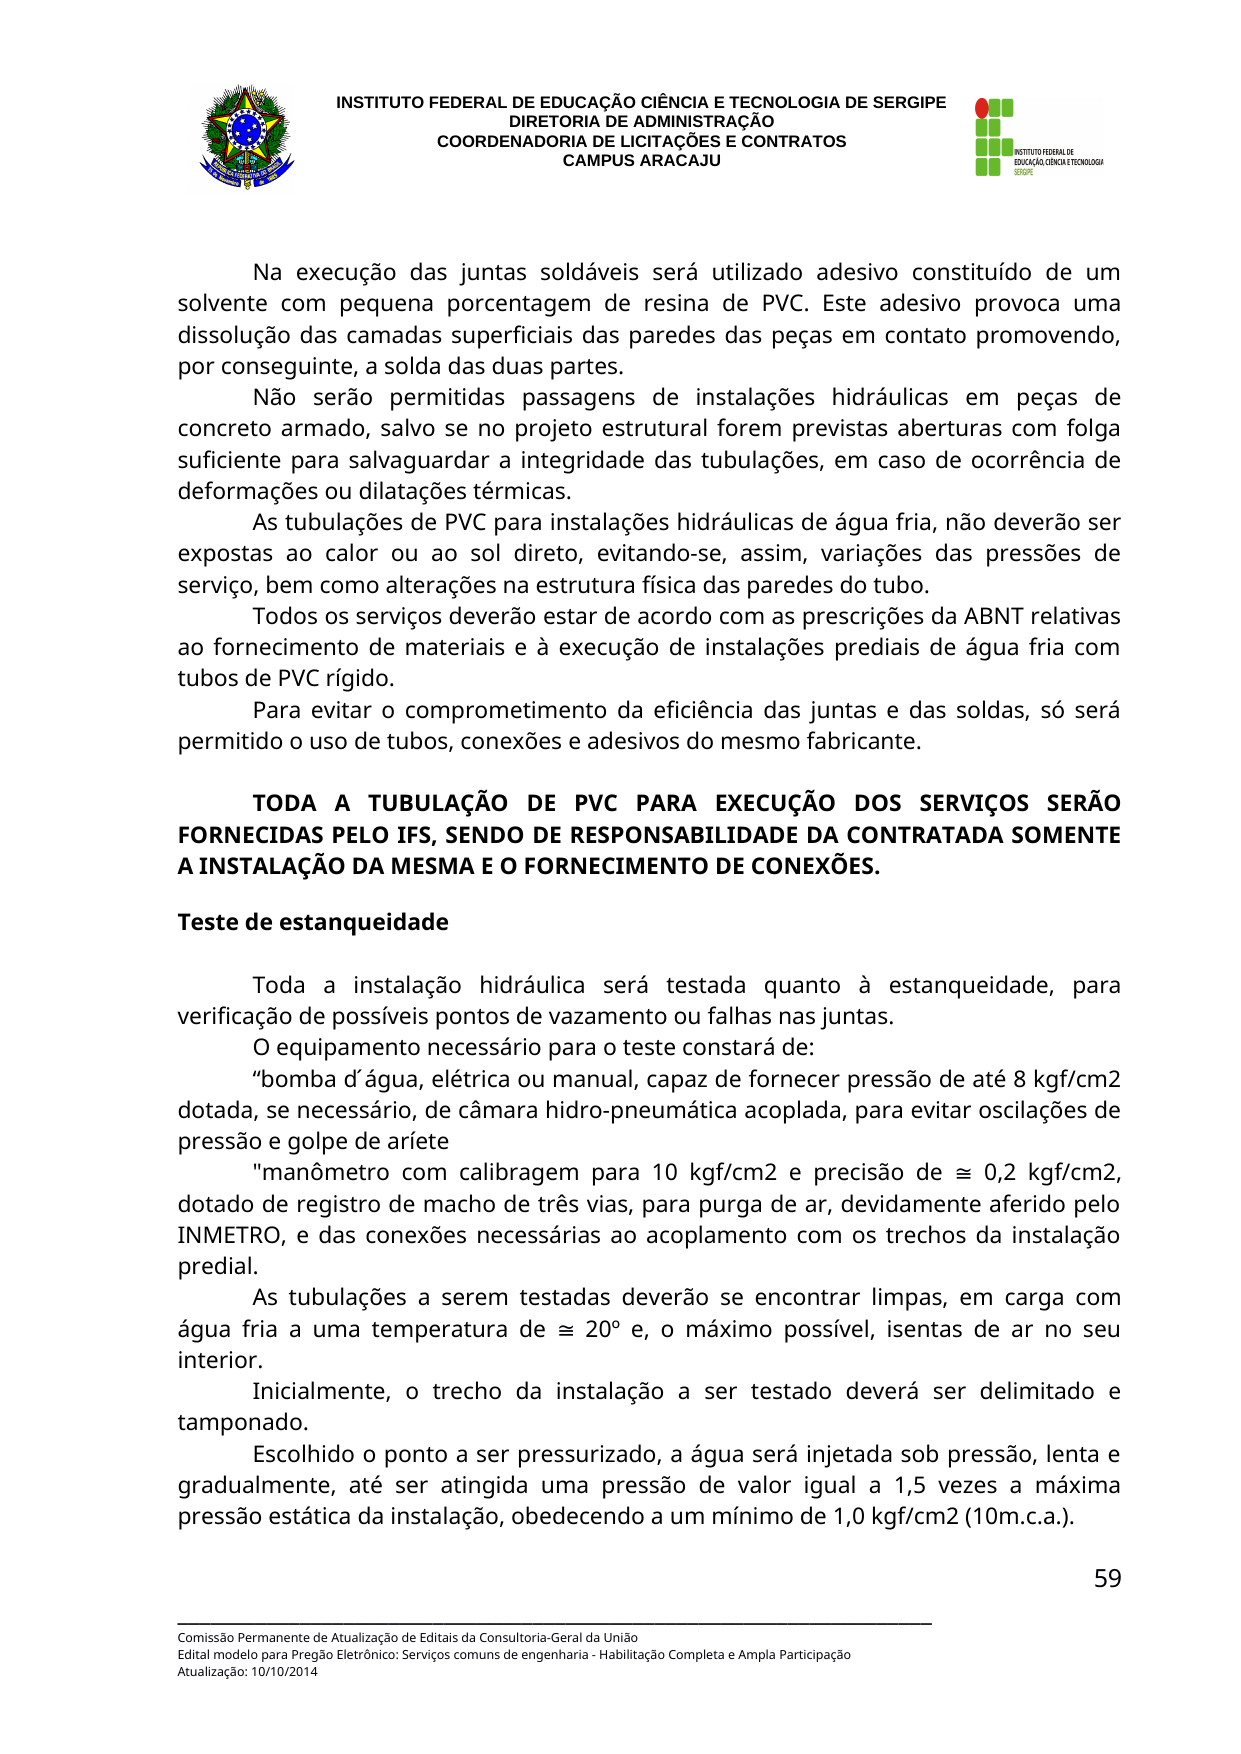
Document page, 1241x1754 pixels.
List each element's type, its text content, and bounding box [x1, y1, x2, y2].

text Para evitar o comprometimento da eficiência das juntas e das soldas, só será permitido o uso de tubos, conexões e adesivos do mesmo fabricante. [177, 694, 1122, 756]
text As tubulações a serem testadas deverão se encontrar limpas, em carga com água fria a uma temperatura de ≅ 20º e, o máximo possível, isentas de ar no seu interior. [177, 1281, 1122, 1375]
text TODA A TUBULAÇÃO DE PVC PARA EXECUÇÃO DOS SERVIÇOS SERÃO FORNECIDAS PELO IFS, SENDO DE RESPONSABILIDADE DA CONTRATADA SOMENTE A INSTALAÇÃO DA MESMA E O FORNECIMENTO DE CONEXÕES. [177, 787, 1122, 881]
text Não serão permitidas passagens de instalações hidráulicas em peças de concreto armado, salvo se no projeto estrutural forem previstas aberturas com folga suficiente para salvaguardar a integridade das tubulações, em caso de ocorrência de deformações ou dilatações térmicas. [177, 381, 1122, 506]
text As tubulações de PVC para instalações hidráulicas de água fria, não deverão ser expostas ao calor ou ao sol direto, evitando-se, assim, variações das pressões de serviço, bem como alterações na estrutura física das paredes do tubo. [177, 506, 1122, 600]
text “bomba d ́água, elétrica ou manual, capaz de fornecer pressão de até 8 kgf/cm2 dotada, se necessário, de câmara hidro-pneumática acoplada, para evitar oscilações de pressão e golpe de aríete [177, 1063, 1122, 1156]
text O equipamento necessário para o teste constará de: [177, 1031, 1122, 1063]
text Escolhido o ponto a ser pressurizado, a água será injetada sob pressão, lenta e gradualmente, até ser atingida uma pressão de valor igual a 1,5 vezes a máxima pressão estática da instalação, obedecendo a um mínimo de 1,0 kgf/cm2 (10m.c.a.). [177, 1438, 1122, 1531]
text Inicialmente, o trecho da instalação a ser testado deverá ser delimitado e tamponado. [177, 1375, 1122, 1438]
text Todos os serviços deverão estar de acordo com as prescrições da ABNT relativas ao fornecimento de materiais e à execução de instalações prediais de água fria com tubos de PVC rígido. [177, 600, 1122, 694]
text Toda a instalação hidráulica será testada quanto à estanqueidade, para verificação de possíveis pontos de vazamento ou falhas nas juntas. [177, 969, 1122, 1031]
picture [187, 83, 296, 194]
text "manômetro com calibragem para 10 kgf/cm2 e precisão de ≅ 0,2 kgf/cm2, dotado de registro de macho de três vias, para purga de ar, devidamente aferido pelo INMETRO, e das conexões necessárias ao acoplamento com os trechos da instalação predial. [177, 1156, 1122, 1281]
text Na execução das juntas soldáveis será utilizado adesivo constituído de um solvente com pequena porcentagem de resina de PVC. Este adesivo provoca uma dissolução das camadas superficiais das paredes das peças em contato promovendo, por conseguinte, a solda das duas partes. [177, 256, 1122, 381]
picture [975, 98, 1104, 176]
text Teste de estanqueidade [177, 906, 1122, 938]
